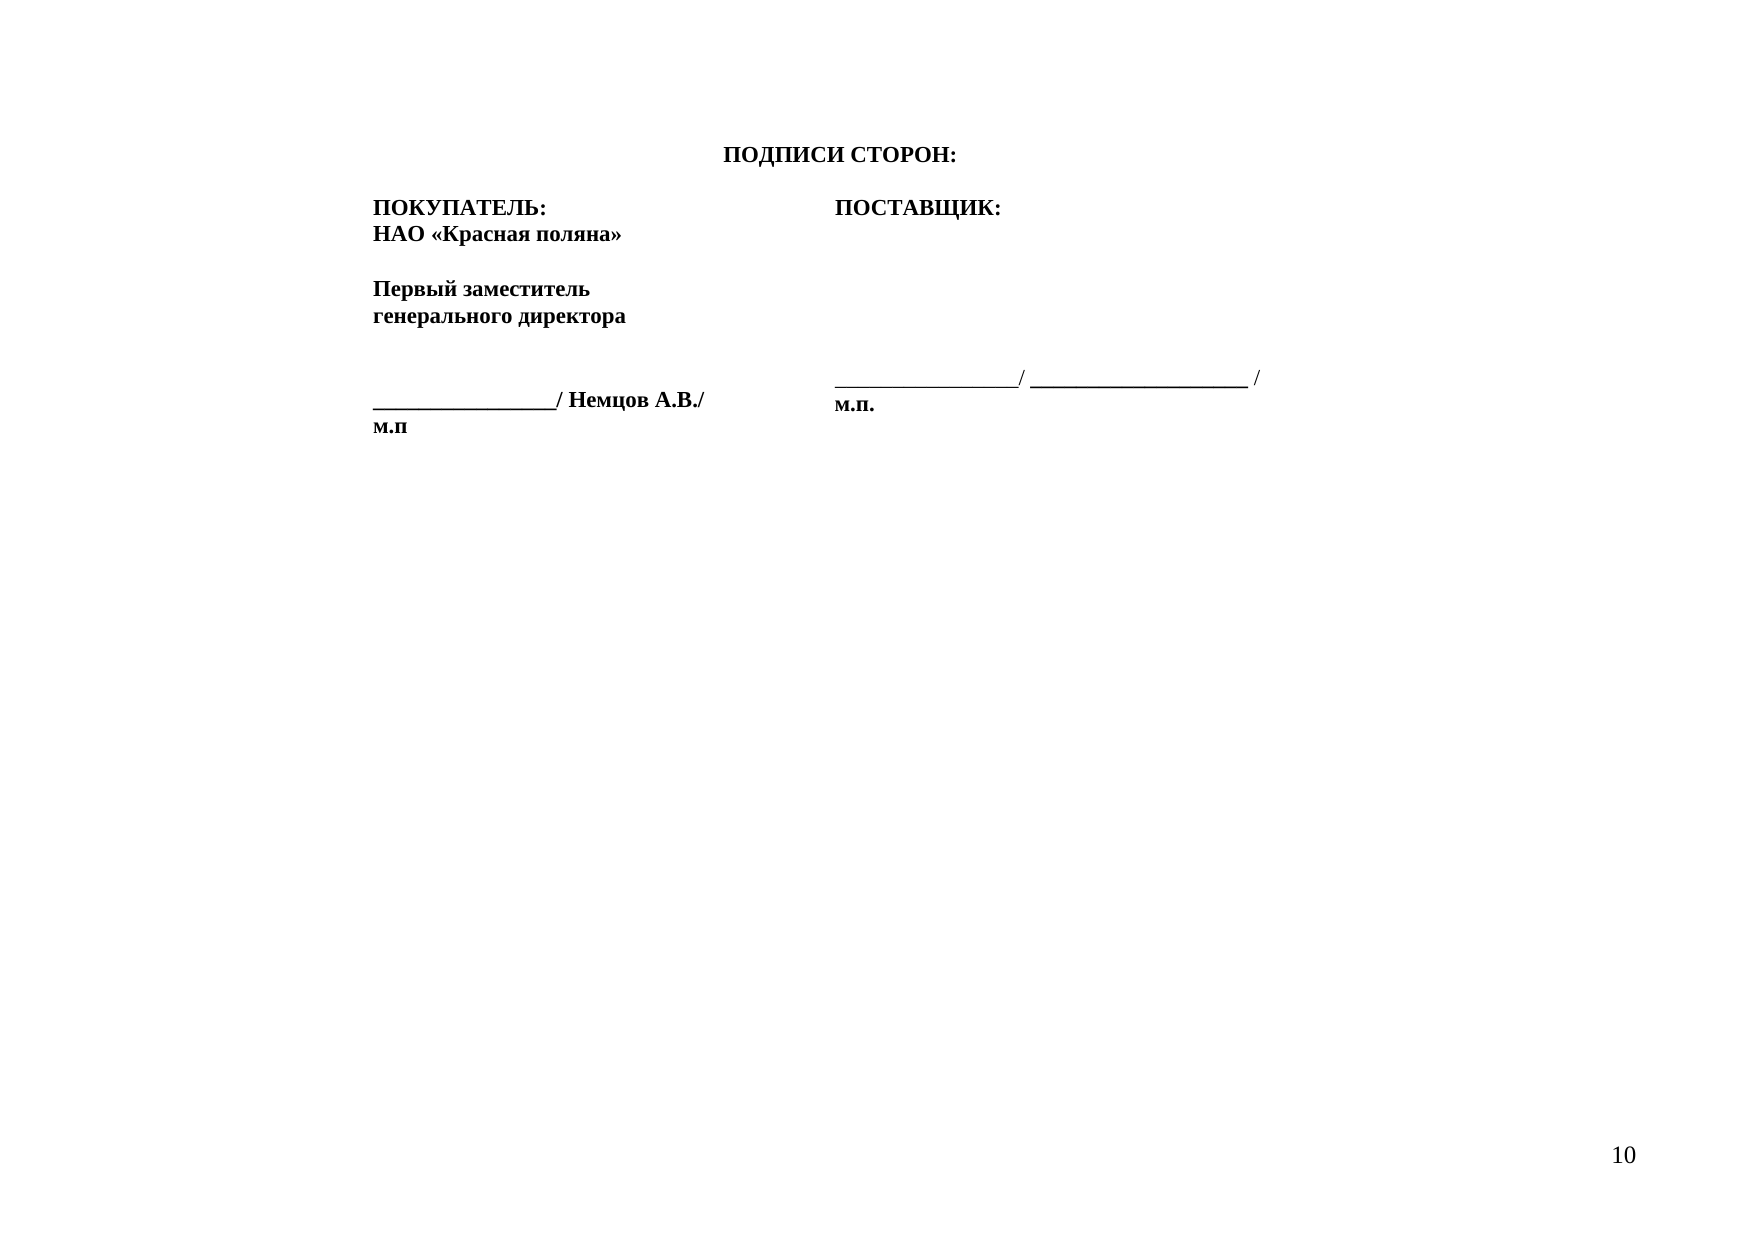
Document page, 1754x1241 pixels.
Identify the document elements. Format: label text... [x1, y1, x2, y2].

table_header ПОКУПАТЕЛЬ: НАО «Красная поляна» Первый заместитель генерального директора ________________/ Немцов А.В./ м.п [362, 194, 824, 438]
text ПОДПИСИ СТОРОН: [44, 141, 1636, 168]
table_header ПОСТАВЩИК: ________________/ ___________________ / м.п. [824, 194, 1318, 438]
